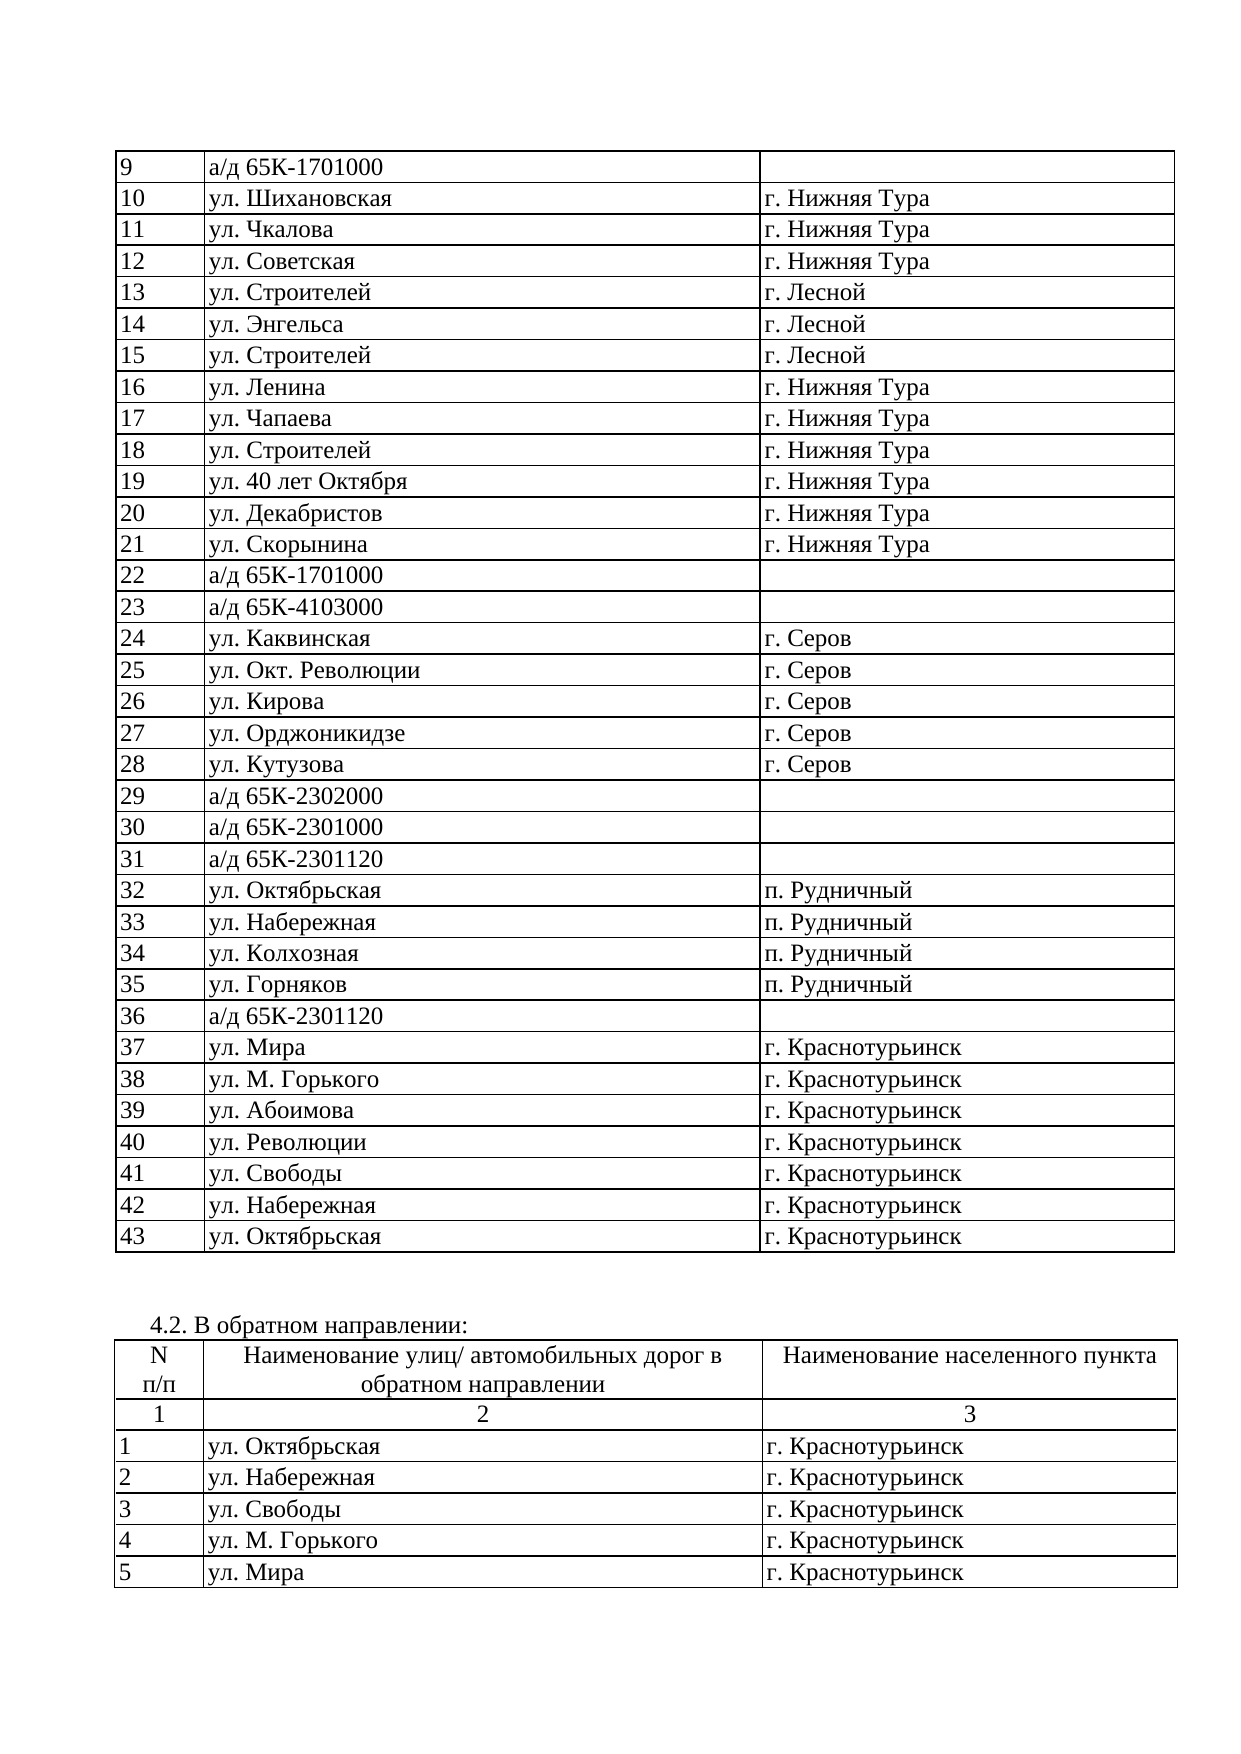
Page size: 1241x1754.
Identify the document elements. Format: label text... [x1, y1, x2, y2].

table_cell г. Краснотурьинск [763, 1429, 1177, 1461]
table_cell ул. Энгельса [205, 309, 759, 339]
table_cell 23 [117, 592, 204, 622]
table_cell г. Краснотурьинск [761, 1127, 1174, 1157]
table_cell г. Краснотурьинск [763, 1461, 1177, 1492]
table_cell г. Нижняя Тура [761, 466, 1174, 496]
table_cell а/д 65К-1701000 [205, 561, 759, 590]
table_cell а/д 65К-1701000 [205, 152, 759, 181]
table_cell 40 [117, 1127, 204, 1157]
table_cell 4 [115, 1525, 203, 1555]
table_cell ул. Чкалова [205, 215, 759, 244]
table_cell г. Нижняя Тура [761, 183, 1174, 213]
table_cell г. Лесной [761, 277, 1174, 307]
table_cell 36 [117, 1001, 204, 1031]
table_cell 17 [117, 403, 204, 433]
table_cell ул. М. Горького [205, 1064, 759, 1094]
table_cell ул. Свободы [204, 1494, 762, 1524]
table_cell 39 [117, 1095, 204, 1125]
table_cell 38 [117, 1064, 204, 1094]
table_cell ул. Свободы [205, 1158, 759, 1188]
table_cell г. Серов [761, 749, 1174, 779]
table_cell ул. 40 лет Октября [205, 466, 759, 496]
table_cell г. Нижняя Тура [761, 529, 1174, 559]
table_cell ул. Советская [205, 246, 759, 276]
table_cell 28 [117, 749, 204, 779]
table_cell ул. Шихановская [205, 183, 759, 213]
table_cell г. Серов [761, 623, 1174, 653]
table_cell ул. Кутузова [205, 749, 759, 779]
table_cell 24 [117, 623, 204, 653]
table_cell п. Рудничный [761, 907, 1174, 936]
table_cell ул. Октябрьская [204, 1431, 762, 1461]
table_header Наименование улиц/ автомобильных дорог в обратном направлении [204, 1341, 762, 1398]
table_cell ул. Строителей [205, 435, 759, 464]
table_cell г. Краснотурьинск [761, 1158, 1174, 1188]
table_cell ул. Чапаева [205, 403, 759, 433]
table_cell г. Нижняя Тура [761, 246, 1174, 276]
table_cell ул. Строителей [205, 277, 759, 307]
table_cell 37 [117, 1032, 204, 1062]
table_cell г. Краснотурьинск [763, 1524, 1177, 1555]
table_cell ул. Окт. Революции [205, 655, 759, 685]
table_cell 12 [117, 246, 204, 276]
table_cell [761, 844, 1174, 873]
table_cell а/д 65К-2301000 [205, 812, 759, 842]
table_cell ул. Набережная [205, 1190, 759, 1219]
table_cell ул. Колхозная [205, 938, 759, 968]
table_cell 27 [117, 718, 204, 748]
table_cell 26 [117, 686, 204, 716]
table_cell [761, 561, 1174, 590]
table_cell 33 [117, 907, 204, 936]
table_cell 30 [117, 812, 204, 842]
table_cell 1 [115, 1430, 203, 1461]
table_cell ул. Орджоникидзе [205, 718, 759, 748]
table_cell ул. Мира [205, 1032, 759, 1062]
table_cell 3 [115, 1493, 203, 1524]
table_cell ул. Абоимова [205, 1095, 759, 1125]
table_cell [761, 152, 1174, 181]
table_cell 3 [763, 1398, 1177, 1429]
table_cell 16 [117, 372, 204, 402]
table_cell 11 [117, 215, 204, 244]
table_cell п. Рудничный [761, 970, 1174, 999]
table_cell 34 [117, 938, 204, 968]
table_cell г. Краснотурьинск [761, 1190, 1174, 1219]
table_cell 31 [117, 844, 204, 873]
table_cell ул. Набережная [205, 907, 759, 936]
table_cell 32 [117, 875, 204, 905]
table_cell 10 [117, 183, 204, 213]
table_cell ул. Революции [205, 1127, 759, 1157]
table_cell а/д 65К-2301120 [205, 1001, 759, 1031]
table_cell ул. Декабристов [205, 498, 759, 527]
table_cell г. Нижняя Тура [761, 215, 1174, 244]
table_cell г. Лесной [761, 309, 1174, 339]
table_cell г. Нижняя Тура [761, 372, 1174, 402]
table_cell 2 [204, 1400, 762, 1429]
table_cell ул. Строителей [205, 340, 759, 370]
table_cell [761, 781, 1174, 811]
table_cell ул. Ленина [205, 372, 759, 402]
table_cell а/д 65К-2301120 [205, 844, 759, 873]
table_cell г. Нижняя Тура [761, 498, 1174, 527]
table_cell 2 [115, 1462, 203, 1492]
table_cell 13 [117, 277, 204, 307]
table_cell 41 [117, 1158, 204, 1188]
table_cell ул. Каквинская [205, 623, 759, 653]
table_cell г. Серов [761, 718, 1174, 748]
table_cell 18 [117, 435, 204, 464]
text 4.2. В обратном направлении: [150, 1310, 1090, 1339]
table_cell ул. Горняков [205, 970, 759, 999]
table_cell ул. Октябрьская [205, 875, 759, 905]
table_cell ул. Мира [204, 1557, 762, 1587]
table_cell а/д 65К-2302000 [205, 781, 759, 811]
table_cell [761, 1001, 1174, 1031]
table_cell г. Серов [761, 655, 1174, 685]
table_cell г. Краснотурьинск [761, 1095, 1174, 1125]
table_cell 42 [117, 1190, 204, 1219]
table_header N п/п [115, 1341, 203, 1398]
table_cell [761, 592, 1174, 622]
table_cell ул. Кирова [205, 686, 759, 716]
table_cell г. Краснотурьинск [761, 1221, 1174, 1251]
table_cell ул. Октябрьская [205, 1221, 759, 1251]
table_cell а/д 65К-4103000 [205, 592, 759, 622]
table_cell п. Рудничный [761, 875, 1174, 905]
table_cell г. Краснотурьинск [763, 1555, 1177, 1587]
table_header Наименование населенного пункта [763, 1341, 1177, 1398]
table_cell 19 [117, 466, 204, 496]
table_cell [761, 812, 1174, 842]
table_cell г. Лесной [761, 340, 1174, 370]
table_cell ул. Набережная [204, 1462, 762, 1492]
table_cell г. Нижняя Тура [761, 403, 1174, 433]
table_cell ул. Скорынина [205, 529, 759, 559]
table_cell г. Серов [761, 686, 1174, 716]
table_cell г. Краснотурьинск [763, 1492, 1177, 1524]
table_cell 22 [117, 561, 204, 590]
table_cell 5 [115, 1556, 203, 1587]
table_cell 9 [117, 152, 204, 181]
table_cell ул. М. Горького [204, 1525, 762, 1555]
table_cell г. Краснотурьинск [761, 1064, 1174, 1094]
table_cell 14 [117, 309, 204, 339]
table_cell 15 [117, 340, 204, 370]
table_cell 35 [117, 970, 204, 999]
table_cell 43 [117, 1221, 204, 1251]
table_cell 20 [117, 498, 204, 527]
table_cell 25 [117, 655, 204, 685]
table_cell 21 [117, 529, 204, 559]
table_cell п. Рудничный [761, 938, 1174, 968]
table_cell 29 [117, 781, 204, 811]
table_cell г. Краснотурьинск [761, 1032, 1174, 1062]
table_cell 1 [115, 1399, 203, 1429]
table_cell г. Нижняя Тура [761, 435, 1174, 464]
